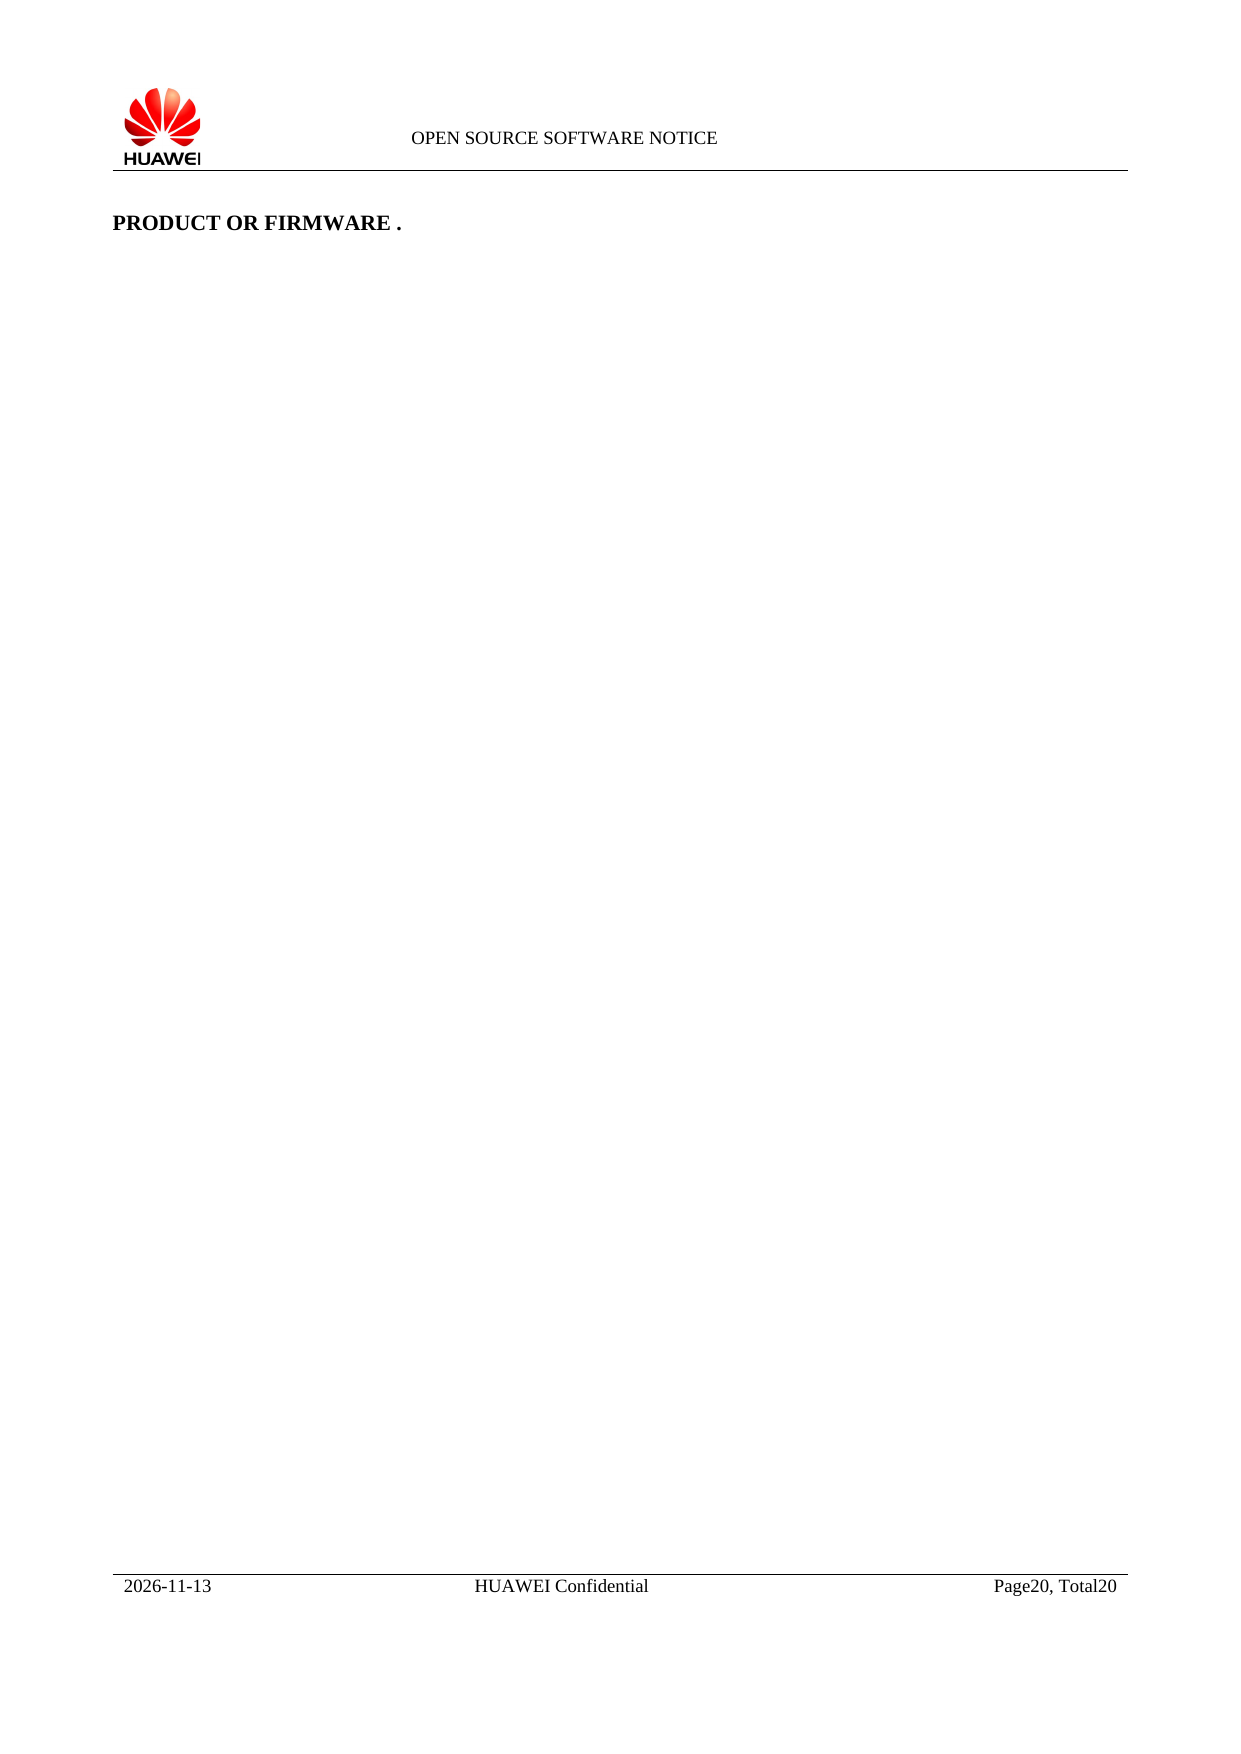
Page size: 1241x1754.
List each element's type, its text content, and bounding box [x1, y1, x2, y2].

picture [124, 88, 201, 165]
text This offer is valid for three years from the moment we distributed the product or firmware . [112, 206, 1128, 239]
